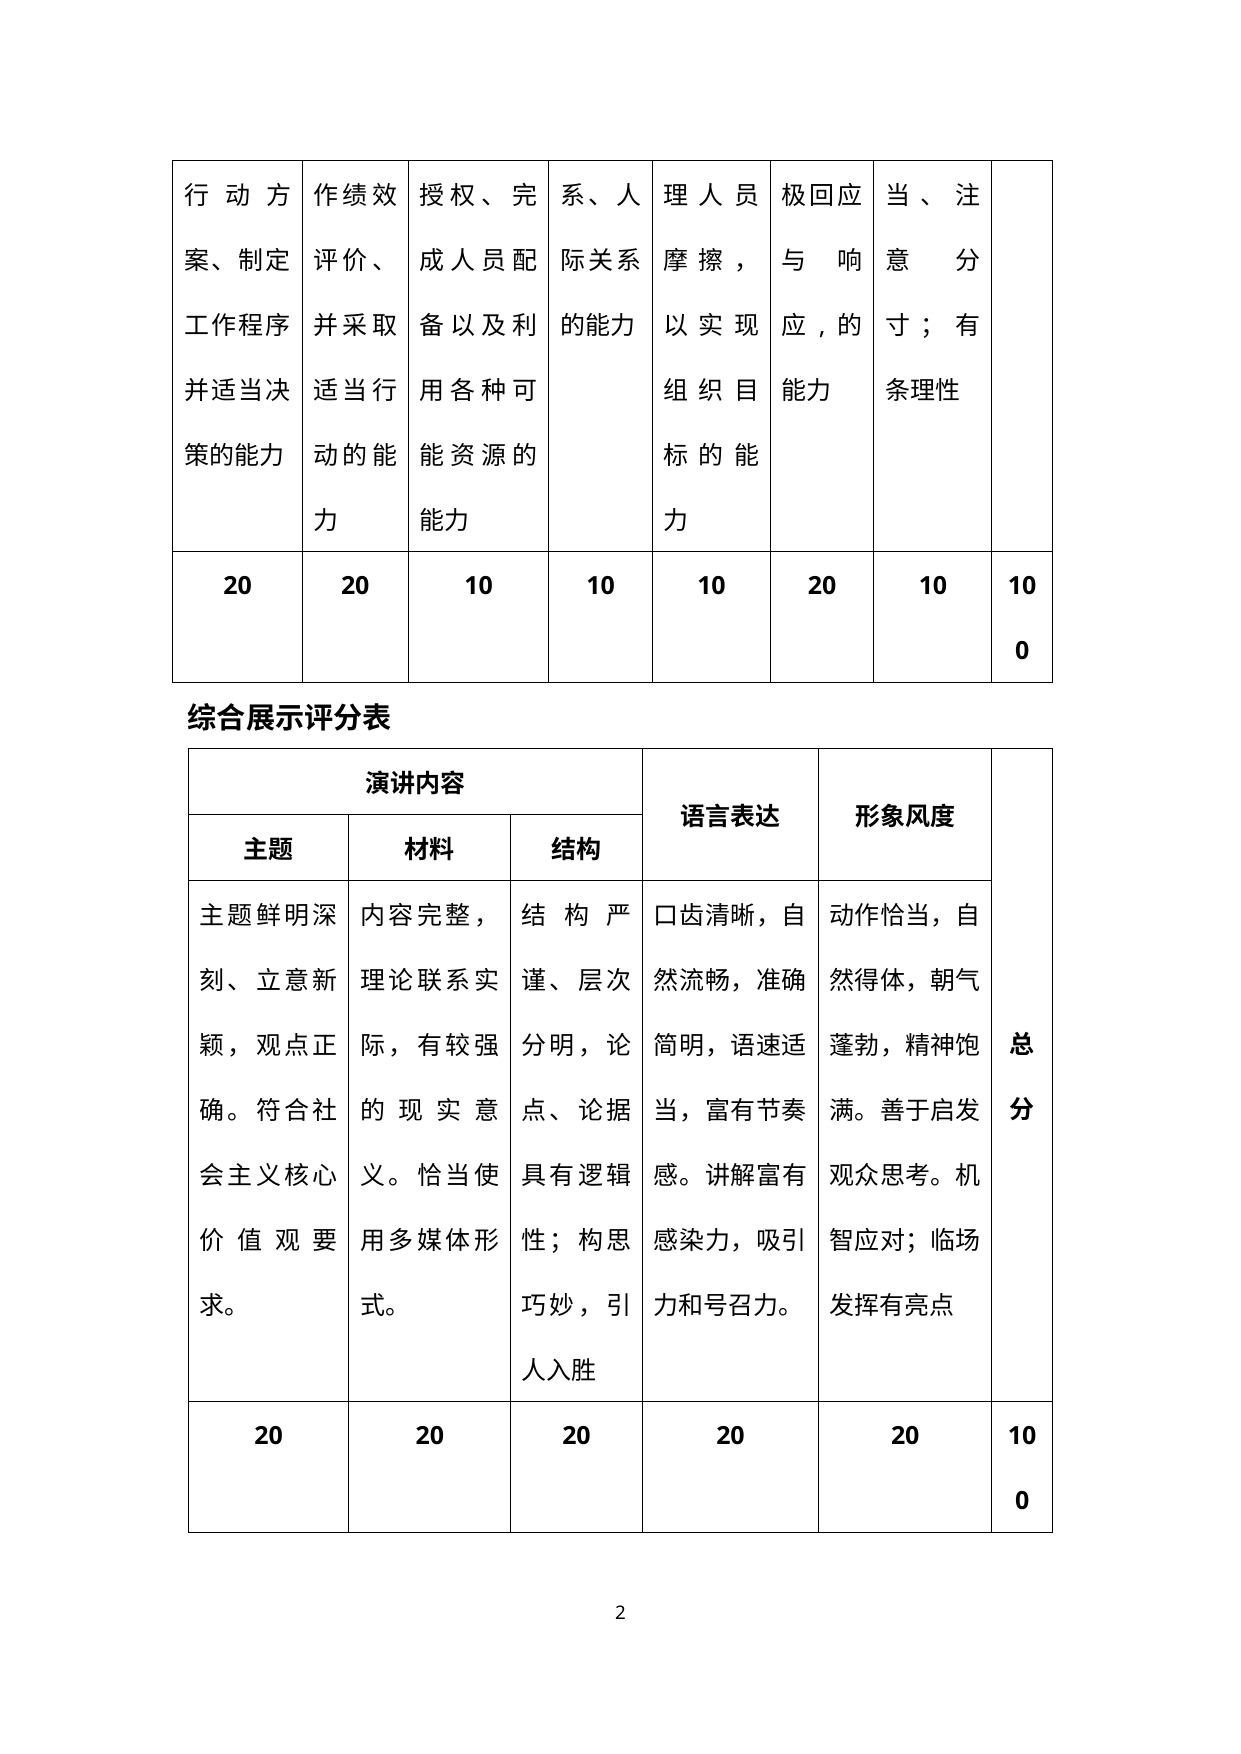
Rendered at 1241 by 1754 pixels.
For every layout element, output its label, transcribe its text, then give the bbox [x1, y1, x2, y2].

table_cell 100 [992, 1402, 1052, 1532]
table_cell 20 [189, 1402, 348, 1532]
table_cell 10 [653, 552, 770, 682]
table_header 形象风度 [819, 749, 991, 880]
table_cell 口齿清晰，自然流畅，准确简明，语速适当，富有节奏感。讲解富有感染力，吸引力和号召力。 [643, 881, 818, 1401]
table_cell 主题 [189, 815, 348, 880]
table_cell 20 [349, 1402, 510, 1532]
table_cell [409, 161, 548, 551]
table_header 语言表达 [643, 749, 818, 880]
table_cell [653, 161, 770, 551]
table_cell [874, 161, 991, 551]
table_cell 10 [409, 552, 548, 682]
table_cell 主题鲜明深刻、立意新颖，观点正确。符合社会主义核心价值观要求。 [189, 881, 348, 1401]
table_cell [549, 161, 652, 551]
table_cell 20 [511, 1402, 642, 1532]
table_cell 100 [992, 552, 1052, 682]
table_header 演讲内容 [189, 749, 642, 814]
table_cell 20 [303, 552, 408, 682]
table_cell 20 [173, 552, 302, 682]
table_cell 动作恰当，自然得体，朝气蓬勃，精神饱满。善于启发观众思考。机智应对；临场发挥有亮点 [819, 881, 991, 1401]
table_cell 20 [771, 552, 873, 682]
table_cell 10 [549, 552, 652, 682]
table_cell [771, 161, 873, 551]
table_header 总分 [992, 749, 1052, 1401]
table_cell 材料 [349, 815, 510, 880]
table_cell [303, 161, 408, 551]
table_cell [173, 161, 302, 551]
table_cell 10 [874, 552, 991, 682]
table_cell 结构严谨、层次分明，论点、论据具有逻辑性；构思巧妙，引人入胜 [511, 881, 642, 1401]
table_cell 内容完整，理论联系实际，有较强的现实意义。恰当使用多媒体形式。 [349, 881, 510, 1401]
table_cell 20 [819, 1402, 991, 1532]
table_cell 结构 [511, 815, 642, 880]
table_cell 20 [643, 1402, 818, 1532]
text 综合展示评分表 [187, 683, 1053, 748]
